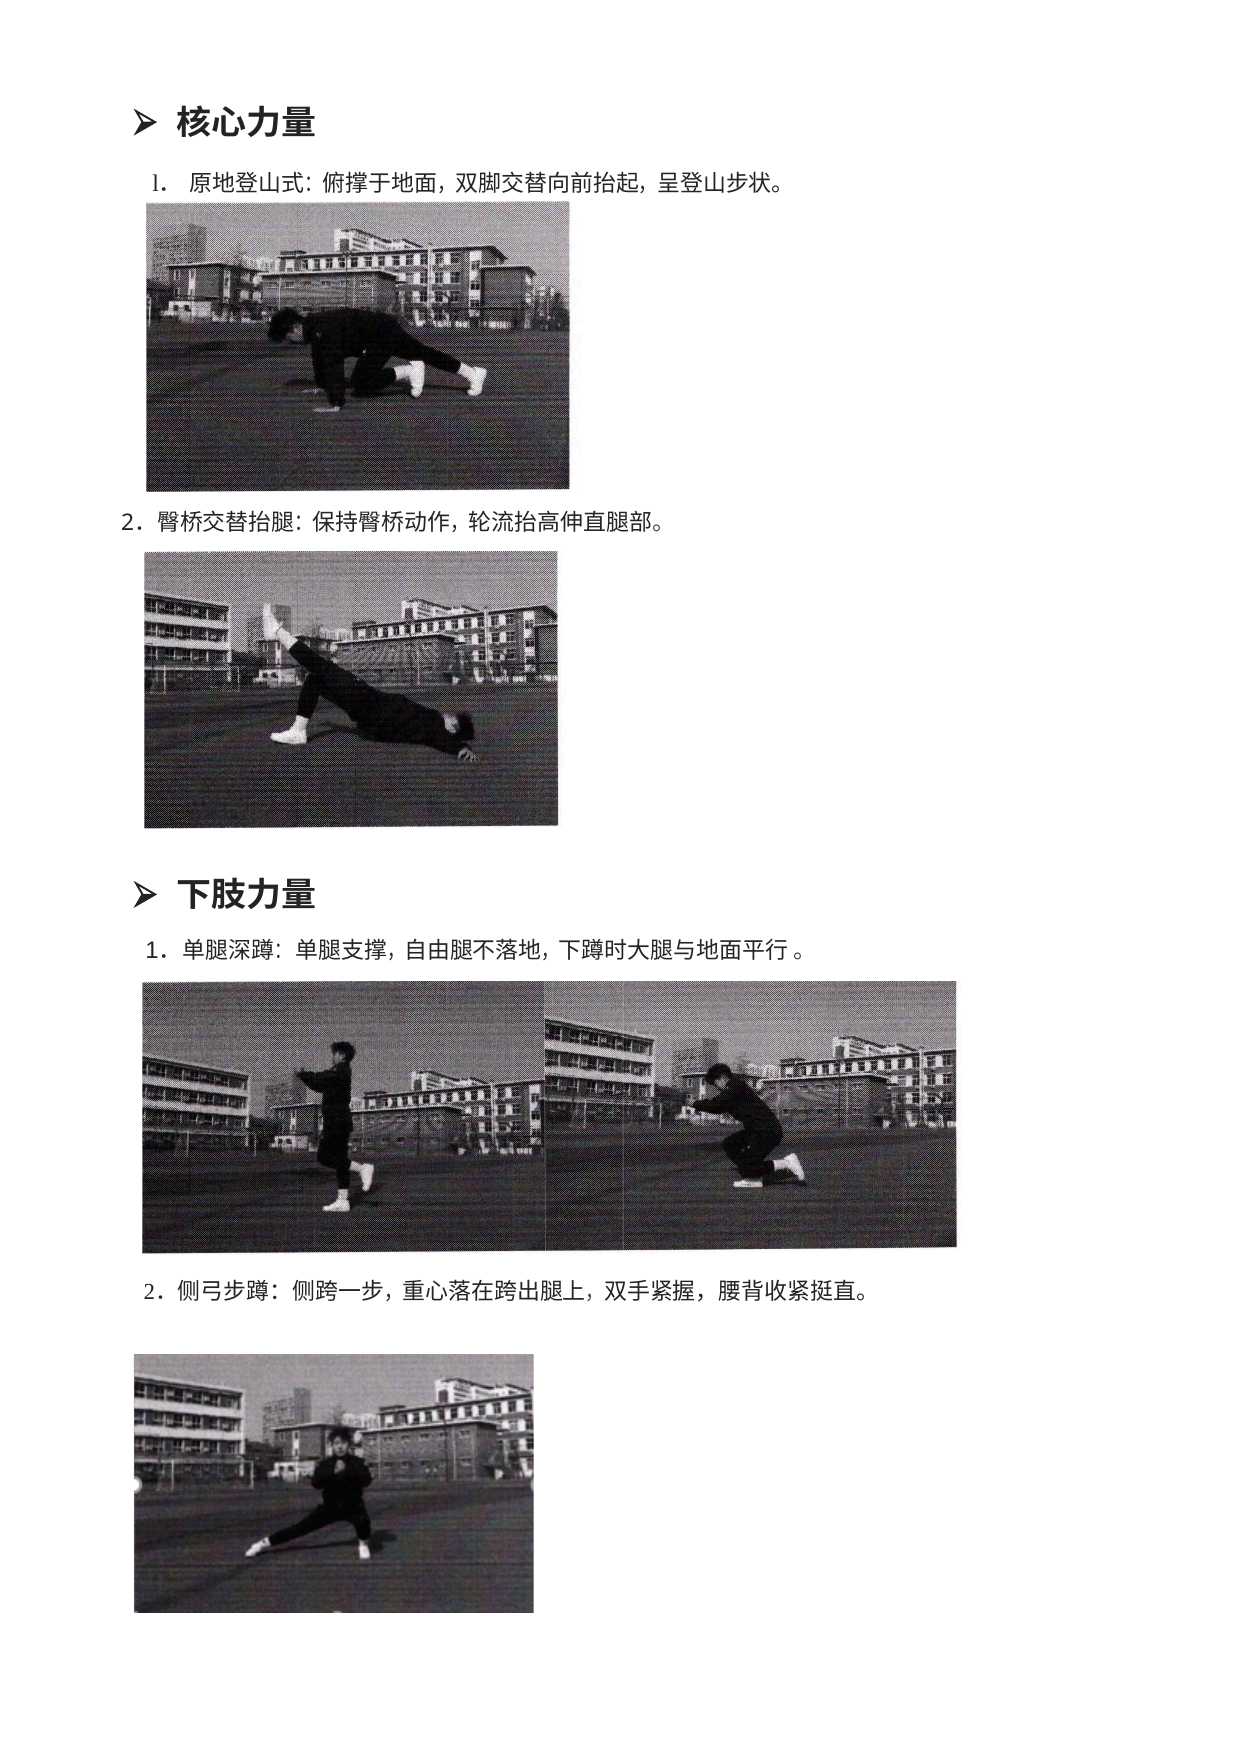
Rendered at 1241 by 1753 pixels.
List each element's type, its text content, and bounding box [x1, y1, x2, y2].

list 原地登山式：俯撑于地面，双脚交替向前抬起，呈登山步状。 [152, 163, 1128, 198]
list 下肢力量 [132, 868, 1128, 916]
list 核心力量 [132, 95, 1128, 144]
picture [133, 1354, 534, 1613]
picture [142, 981, 963, 1255]
picture [144, 551, 567, 829]
text 1．单腿深蹲： 单腿支撑，自由腿不落地，下蹲时大腿与地面平行 。 [145, 931, 1128, 965]
picture [146, 201, 582, 492]
